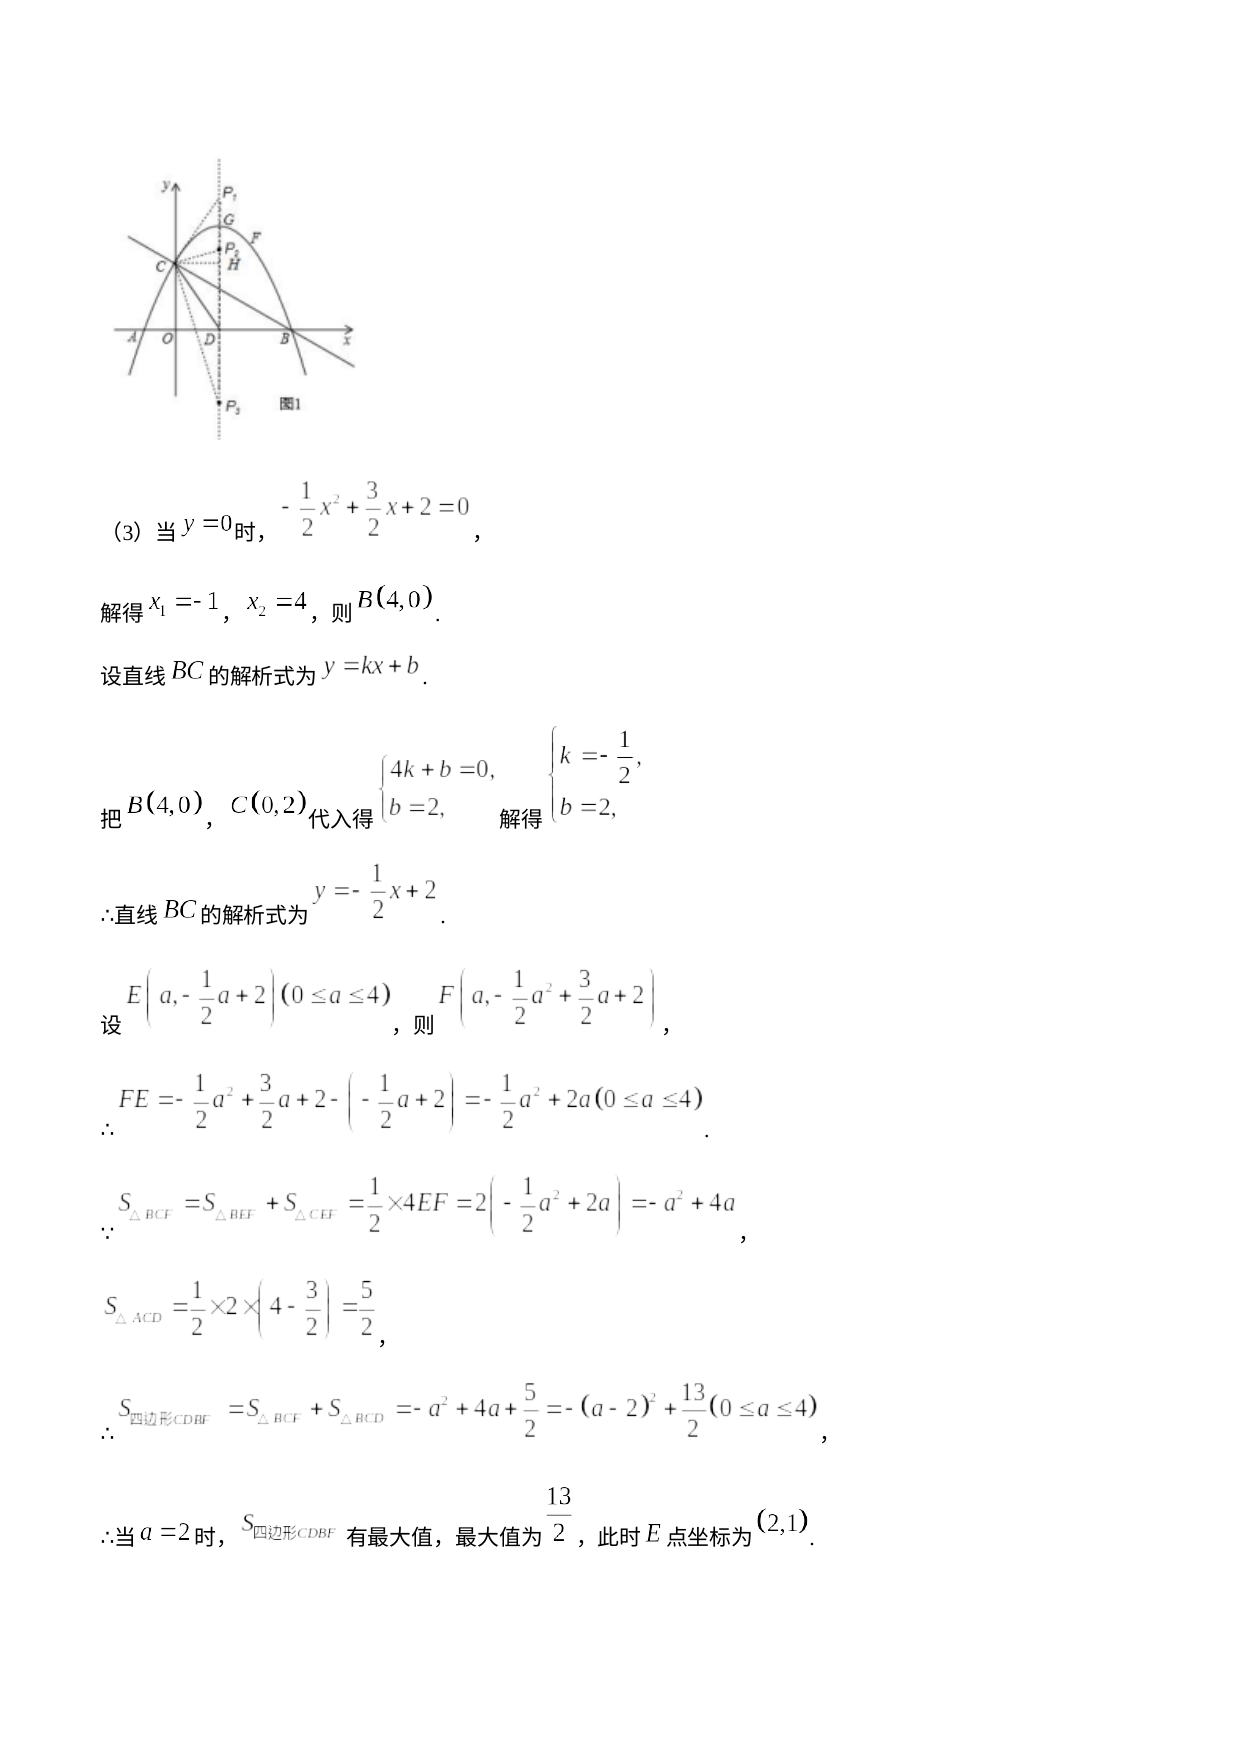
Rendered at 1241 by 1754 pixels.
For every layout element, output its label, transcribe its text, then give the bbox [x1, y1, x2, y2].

text （3）当时，， [100, 476, 1140, 573]
text ∴， [100, 1377, 1140, 1475]
text ， [100, 1273, 1140, 1371]
text 设，则， [100, 962, 1140, 1060]
text ∵， [100, 1169, 1140, 1267]
text 把，代入得解得 [100, 722, 1140, 852]
picture [100, 145, 369, 451]
text 设直线的解析式为. [100, 651, 1140, 716]
text ∴当时，有最大值，最大值为，此时点坐标为. [100, 1481, 1140, 1578]
text ∴. [100, 1066, 1140, 1164]
text 解得，，则. [100, 580, 1140, 645]
text ∴直线的解析式为. [100, 858, 1140, 956]
